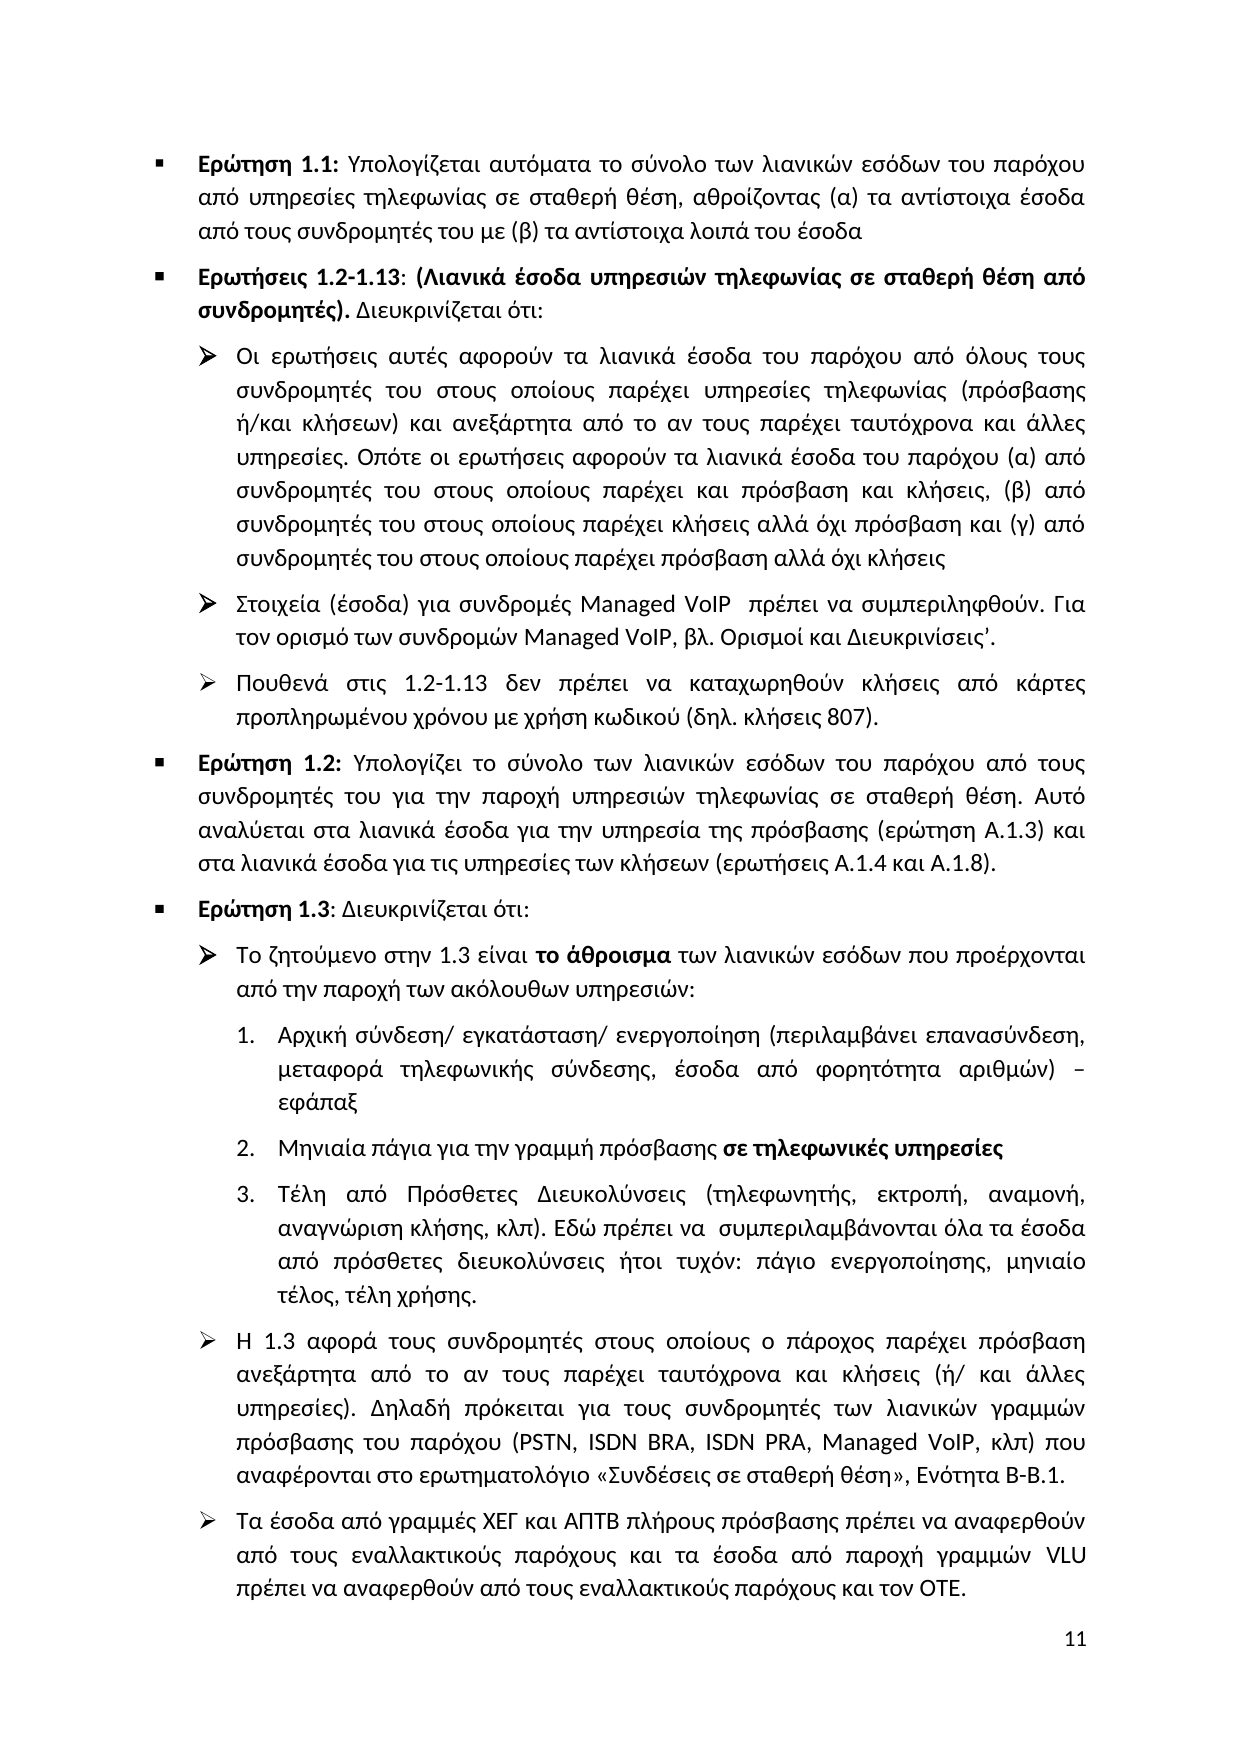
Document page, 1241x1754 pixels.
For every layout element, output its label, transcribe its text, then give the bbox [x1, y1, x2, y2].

list Τα έσοδα από γραμμές ΧΕΓ και ΑΠΤΒ πλήρους πρόσβασης πρέπει να αναφερθούν από τους εναλλακτικούς παρόχους και τα έσοδα από παροχή γραμμών VLU πρέπει να αναφερθούν από τους εναλλακτικούς παρόχους και τον ΟΤΕ. [198, 1505, 1087, 1603]
list Οι ερωτήσεις αυτές αφορούν τα λιανικά έσοδα του παρόχου από όλους τους συνδρομητές του στους οποίους παρέχει υπηρεσίες τηλεφωνίας (πρόσβασης ή/και κλήσεων) και ανεξάρτητα από το αν τους παρέχει ταυτόχρονα και άλλες υπηρεσίες. Οπότε οι ερωτήσεις αφορούν τα λιανικά έσοδα του παρόχου (α) από συνδρομητές του στους οποίους παρέχει και πρόσβαση και κλήσεις, (β) από συνδρομητές του στους οποίους παρέχει κλήσεις αλλά όχι πρόσβαση και (γ) από συνδρομητές του στους οποίους παρέχει πρόσβαση αλλά όχι κλήσεις [198, 340, 1087, 572]
list Η 1.3 αφορά τους συνδρομητές στους οποίους ο πάροχος παρέχει πρόσβαση ανεξάρτητα από το αν τους παρέχει ταυτόχρονα και κλήσεις (ή/ και άλλες υπηρεσίες). Δηλαδή πρόκειται για τους συνδρομητές των λιανικών γραμμών πρόσβασης του παρόχου (PSTN, ISDN BRA, ISDN PRA, Managed VoIP, κλπ) που αναφέρονται στο ερωτηματολόγιο «Συνδέσεις σε σταθερή θέση», Ενότητα Β-Β.1. [198, 1325, 1087, 1490]
list Ερώτηση 1.2: Υπολογίζει το σύνολο των λιανικών εσόδων του παρόχου από τους συνδρομητές του για την παροχή υπηρεσιών τηλεφωνίας σε σταθερή θέση. Αυτό αναλύεται στα λιανικά έσοδα για την υπηρεσία της πρόσβασης (ερώτηση Α.1.3) και στα λιανικά έσοδα για τις υπηρεσίες των κλήσεων (ερωτήσεις Α.1.4 και Α.1.8). [153, 747, 1087, 878]
list Αρχική σύνδεση/ εγκατάσταση/ ενεργοποίηση (περιλαμβάνει επανασύνδεση, μεταφορά τηλεφωνικής σύνδεσης, έσοδα από φορητότητα αριθμών) – εφάπαξ [236, 1019, 1087, 1117]
list Ερώτηση 1.3: Διευκρινίζεται ότι: [153, 893, 1087, 924]
list Μηνιαία πάγια για την γραμμή πρόσβασης σε τηλεφωνικές υπηρεσίες [236, 1132, 1087, 1163]
list Ερώτηση 1.1: Υπολογίζεται αυτόματα το σύνολο των λιανικών εσόδων του παρόχου από υπηρεσίες τηλεφωνίας σε σταθερή θέση, αθροίζοντας (α) τα αντίστοιχα έσοδα από τους συνδρομητές του με (β) τα αντίστοιχα λοιπά του έσοδα [153, 148, 1087, 245]
list Τέλη από Πρόσθετες Διευκολύνσεις (τηλεφωνητής, εκτροπή, αναμονή, αναγνώριση κλήσης, κλπ). Εδώ πρέπει να συμπεριλαμβάνονται όλα τα έσοδα από πρόσθετες διευκολύνσεις ήτοι τυχόν: πάγιο ενεργοποίησης, μηνιαίο τέλος, τέλη χρήσης. [236, 1178, 1087, 1309]
list Στοιχεία (έσοδα) για συνδρομές Managed VoIP πρέπει να συμπεριληφθούν. Για τον ορισμό των συνδρομών Managed VoIP, βλ. Ορισμοί και Διευκρινίσεις’. [198, 588, 1087, 652]
list Το ζητούμενο στην 1.3 είναι το άθροισμα των λιανικών εσόδων που προέρχονται από την παροχή των ακόλουθων υπηρεσιών: [198, 939, 1087, 1004]
list Πουθενά στις 1.2-1.13 δεν πρέπει να καταχωρηθούν κλήσεις από κάρτες προπληρωμένου χρόνου με χρήση κωδικού (δηλ. κλήσεις 807). [198, 667, 1087, 731]
list Ερωτήσεις 1.2-1.13: (Λιανικά έσοδα υπηρεσιών τηλεφωνίας σε σταθερή θέση από συνδρομητές). Διευκρινίζεται ότι: [153, 261, 1087, 325]
